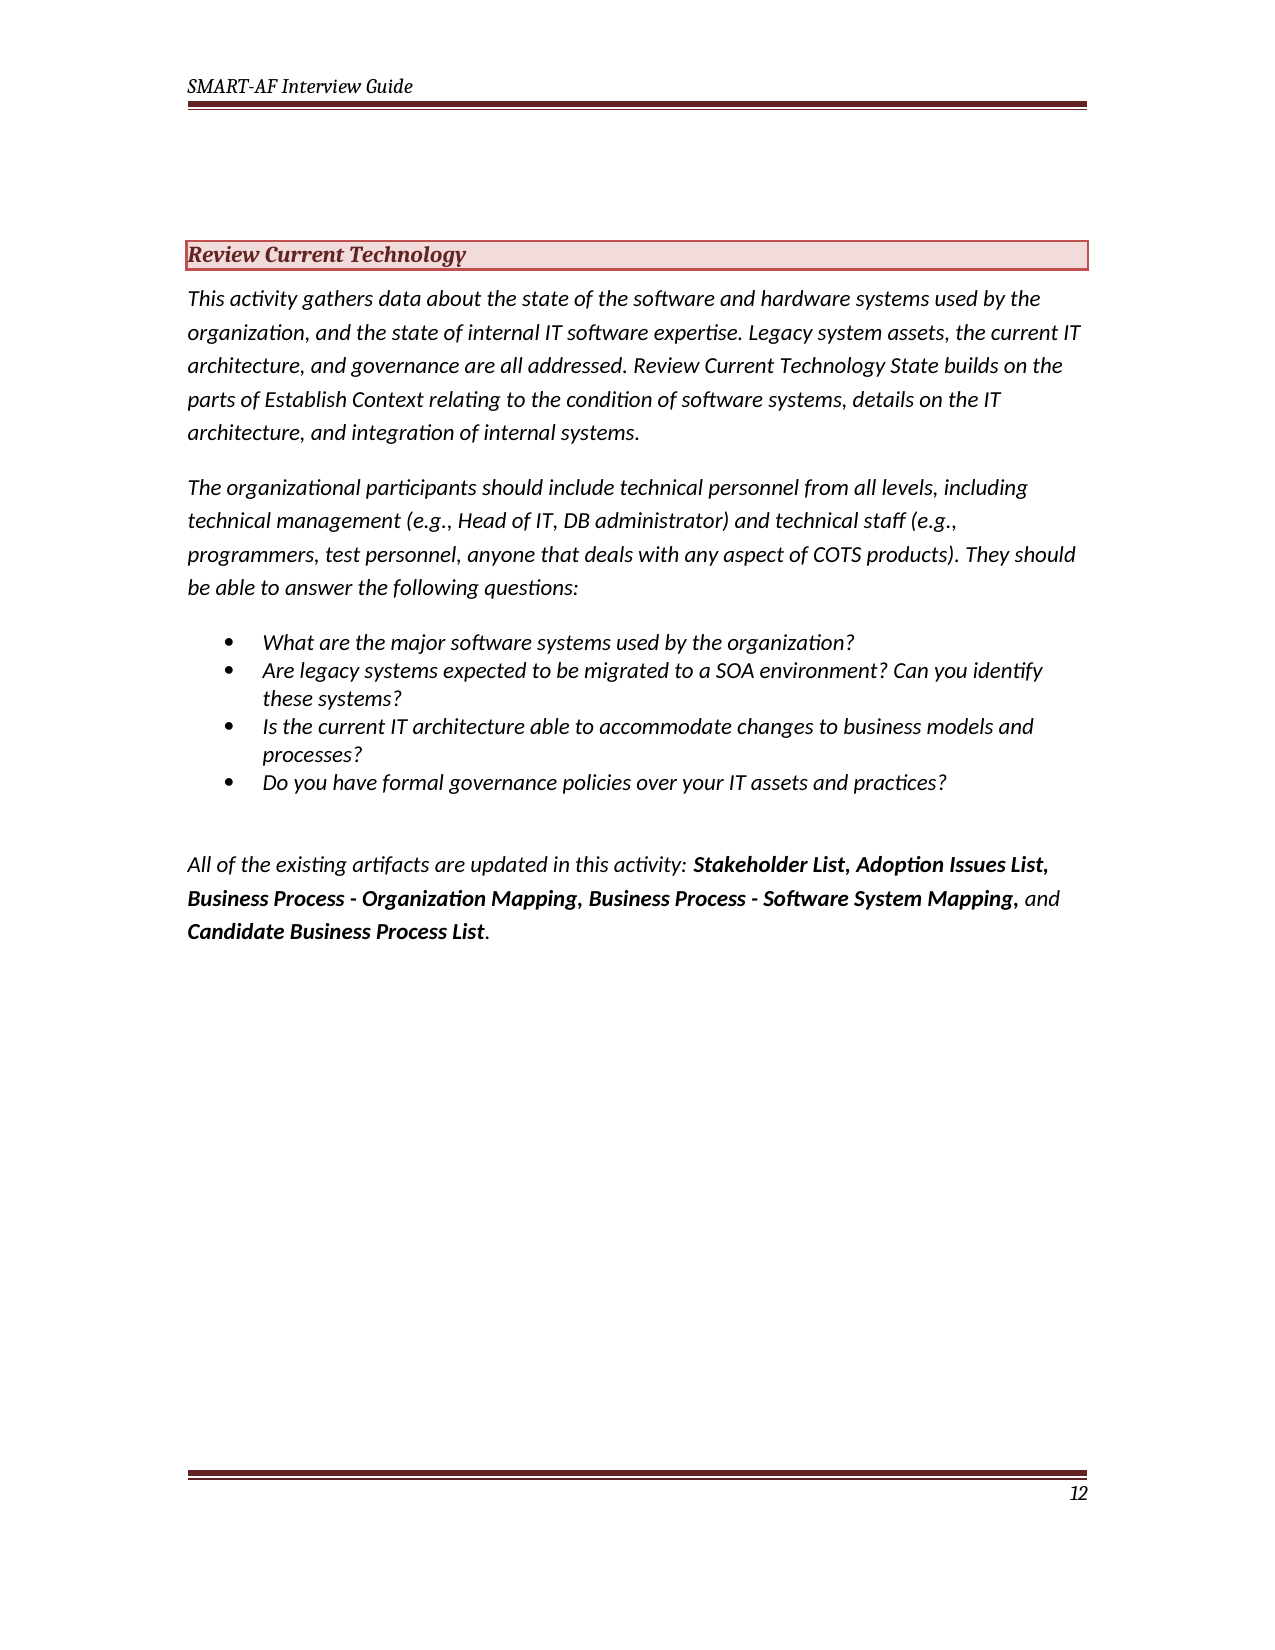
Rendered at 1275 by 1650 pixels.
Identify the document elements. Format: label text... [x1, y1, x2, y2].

text All of the existing artifacts are updated in this activity: Stakeholder List, Adoption Issues List, Business Process - Organization Mapping, Business Process - Software System Mapping, and Candidate Business Process List. [187, 850, 1087, 945]
list Is the current IT architecture able to accommodate changes to business models and processes? [225, 712, 1087, 768]
list What are the major software systems used by the organization? [225, 628, 1087, 656]
text This activity gathers data about the state of the software and hardware systems used by the organization, and the state of internal IT software expertise. Legacy system assets, the current IT architecture, and governance are all addressed. Review Current Technology State builds on the parts of Establish Context relating to the condition of software systems, details on the IT architecture, and integration of internal systems. [187, 284, 1087, 446]
list Are legacy systems expected to be migrated to a SOA environment? Can you identify these systems? [225, 656, 1087, 712]
text The organizational participants should include technical personnel from all levels, including technical management (e.g., Head of IT, DB administrator) and technical staff (e.g., programmers, test personnel, anyone that deals with any aspect of COTS products). They should be able to answer the following questions: [187, 473, 1087, 601]
list Do you have formal governance policies over your IT assets and practices? [225, 768, 1087, 796]
subtitle Review Current Technology [188, 242, 1087, 268]
